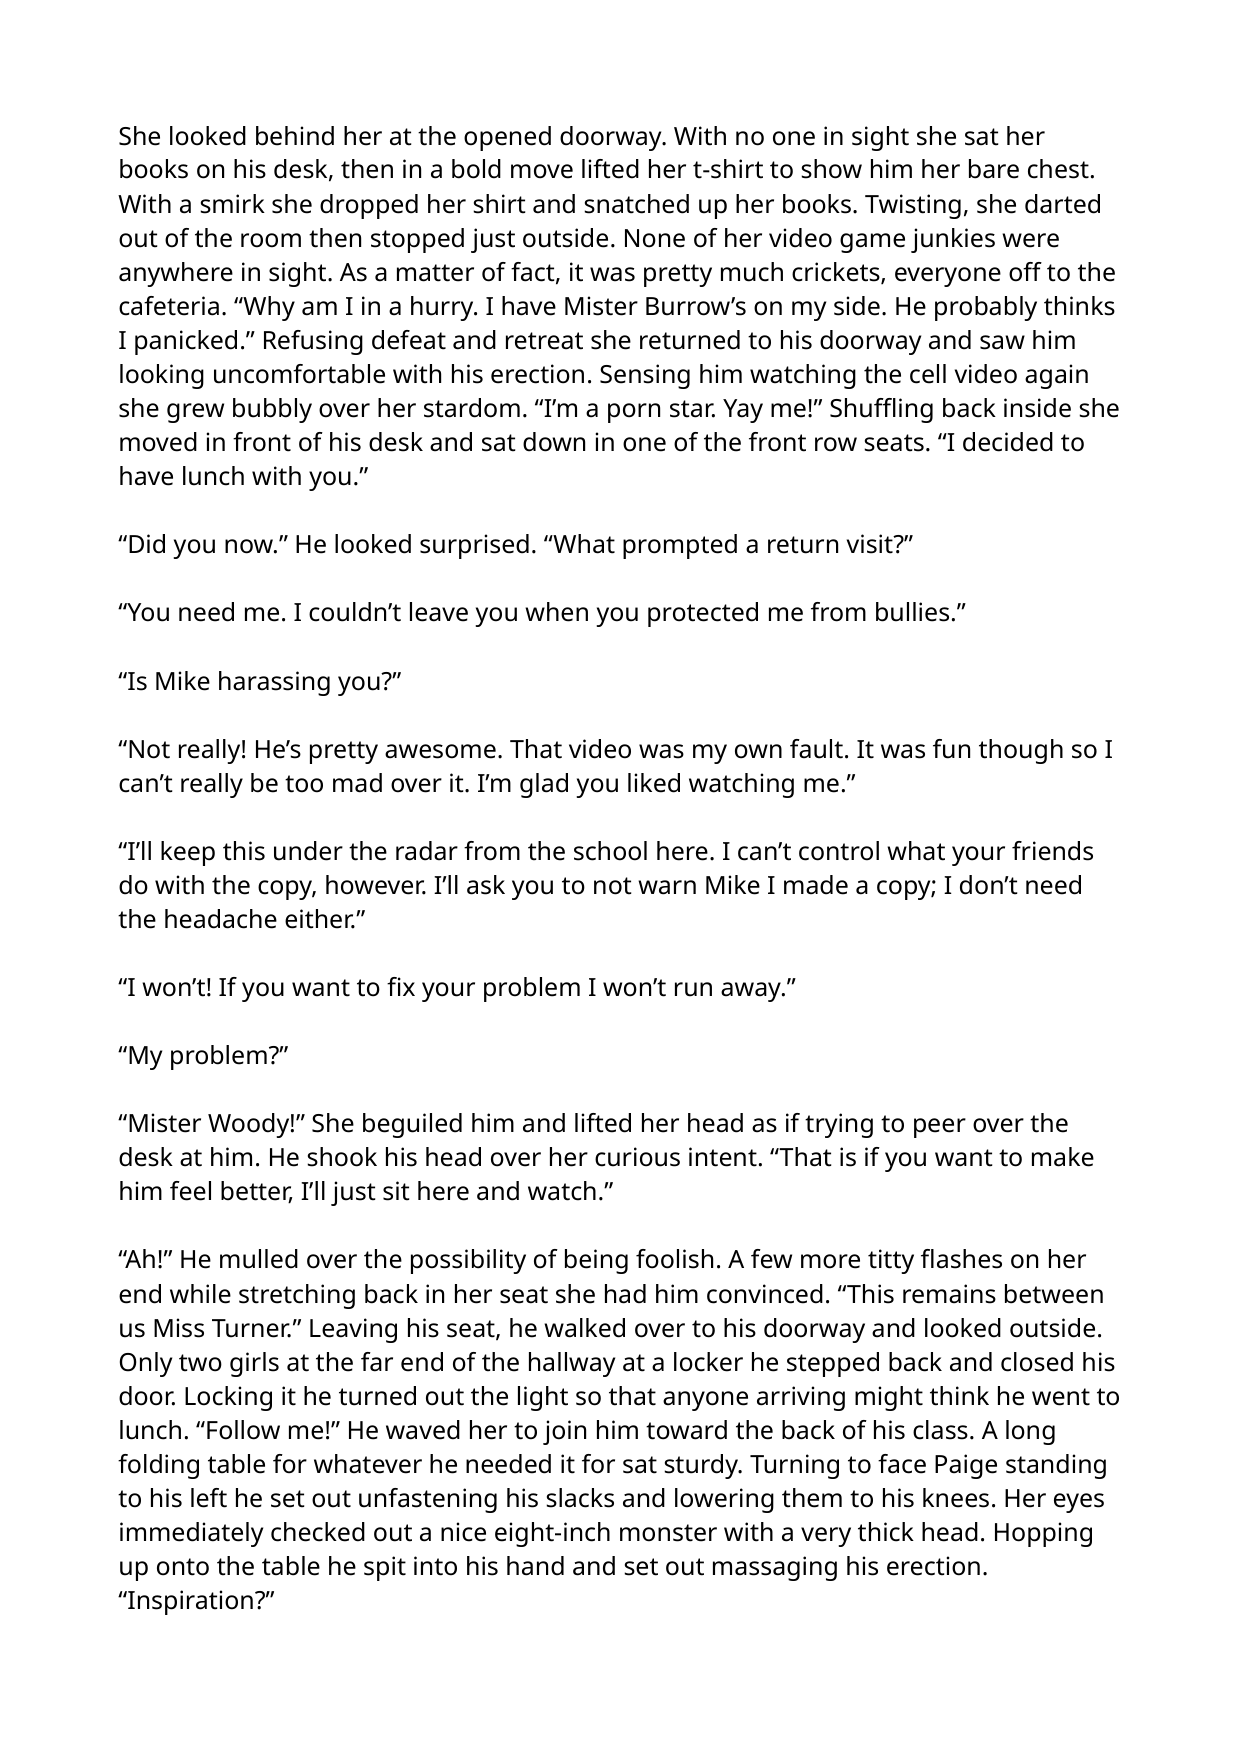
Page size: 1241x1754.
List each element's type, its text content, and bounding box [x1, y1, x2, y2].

text “I won’t! If you want to fix your problem I won’t run away.” [118, 970, 1122, 1004]
text “My problem?” [118, 1038, 1122, 1072]
text “You need me. I couldn’t leave you when you protected me from bullies.” [118, 595, 1122, 629]
text “Not really! He’s pretty awesome. That video was my own fault. It was fun though so I can’t really be too mad over it. I’m glad you liked watching me.” [118, 731, 1122, 799]
text “I’ll keep this under the radar from the school here. I can’t control what your friends do with the copy, however. I’ll ask you to not warn Mike I made a copy; I don’t need the headache either.” [118, 833, 1122, 936]
text “Is Mike harassing you?” [118, 663, 1122, 697]
text “Ah!” He mulled over the possibility of being foolish. A few more titty flashes on her end while stretching back in her seat she had him convinced. “This remains between us Miss Turner.” Leaving his seat, he walked over to his doorway and looked outside. Only two girls at the far end of the hallway at a locker he stepped back and closed his door. Locking it he turned out the light so that anyone arriving might think he went to lunch. “Follow me!” He waved her to join him toward the back of his class. A long folding table for whatever he needed it for sat sturdy. Turning to face Paige standing to his left he set out unfastening his slacks and lowering them to his knees. Her eyes immediately checked out a nice eight-inch monster with a very thick head. Hopping up onto the table he spit into his hand and set out massaging his erection. “Inspiration?” [118, 1242, 1122, 1617]
text “Did you now.” He looked surprised. “What prompted a return visit?” [118, 527, 1122, 561]
text “Mister Woody!” She beguiled him and lifted her head as if trying to peer over the desk at him. He shook his head over her curious intent. “That is if you want to make him feel better, I’ll just sit here and watch.” [118, 1106, 1122, 1208]
text She looked behind her at the opened doorway. With no one in sight she sat her books on his desk, then in a bold move lifted her t-shirt to show him her bare chest. With a smirk she dropped her shirt and snatched up her books. Twisting, she darted out of the room then stopped just outside. None of her video game junkies were anywhere in sight. As a matter of fact, it was pretty much crickets, everyone off to the cafeteria. “Why am I in a hurry. I have Mister Burrow’s on my side. He probably thinks I panicked.” Refusing defeat and retreat she returned to his doorway and saw him looking uncomfortable with his erection. Sensing him watching the cell video again she grew bubbly over her stardom. “I’m a porn star. Yay me!” Shuffling back inside she moved in front of his desk and sat down in one of the front row seats. “I decided to have lunch with you.” [118, 118, 1122, 493]
